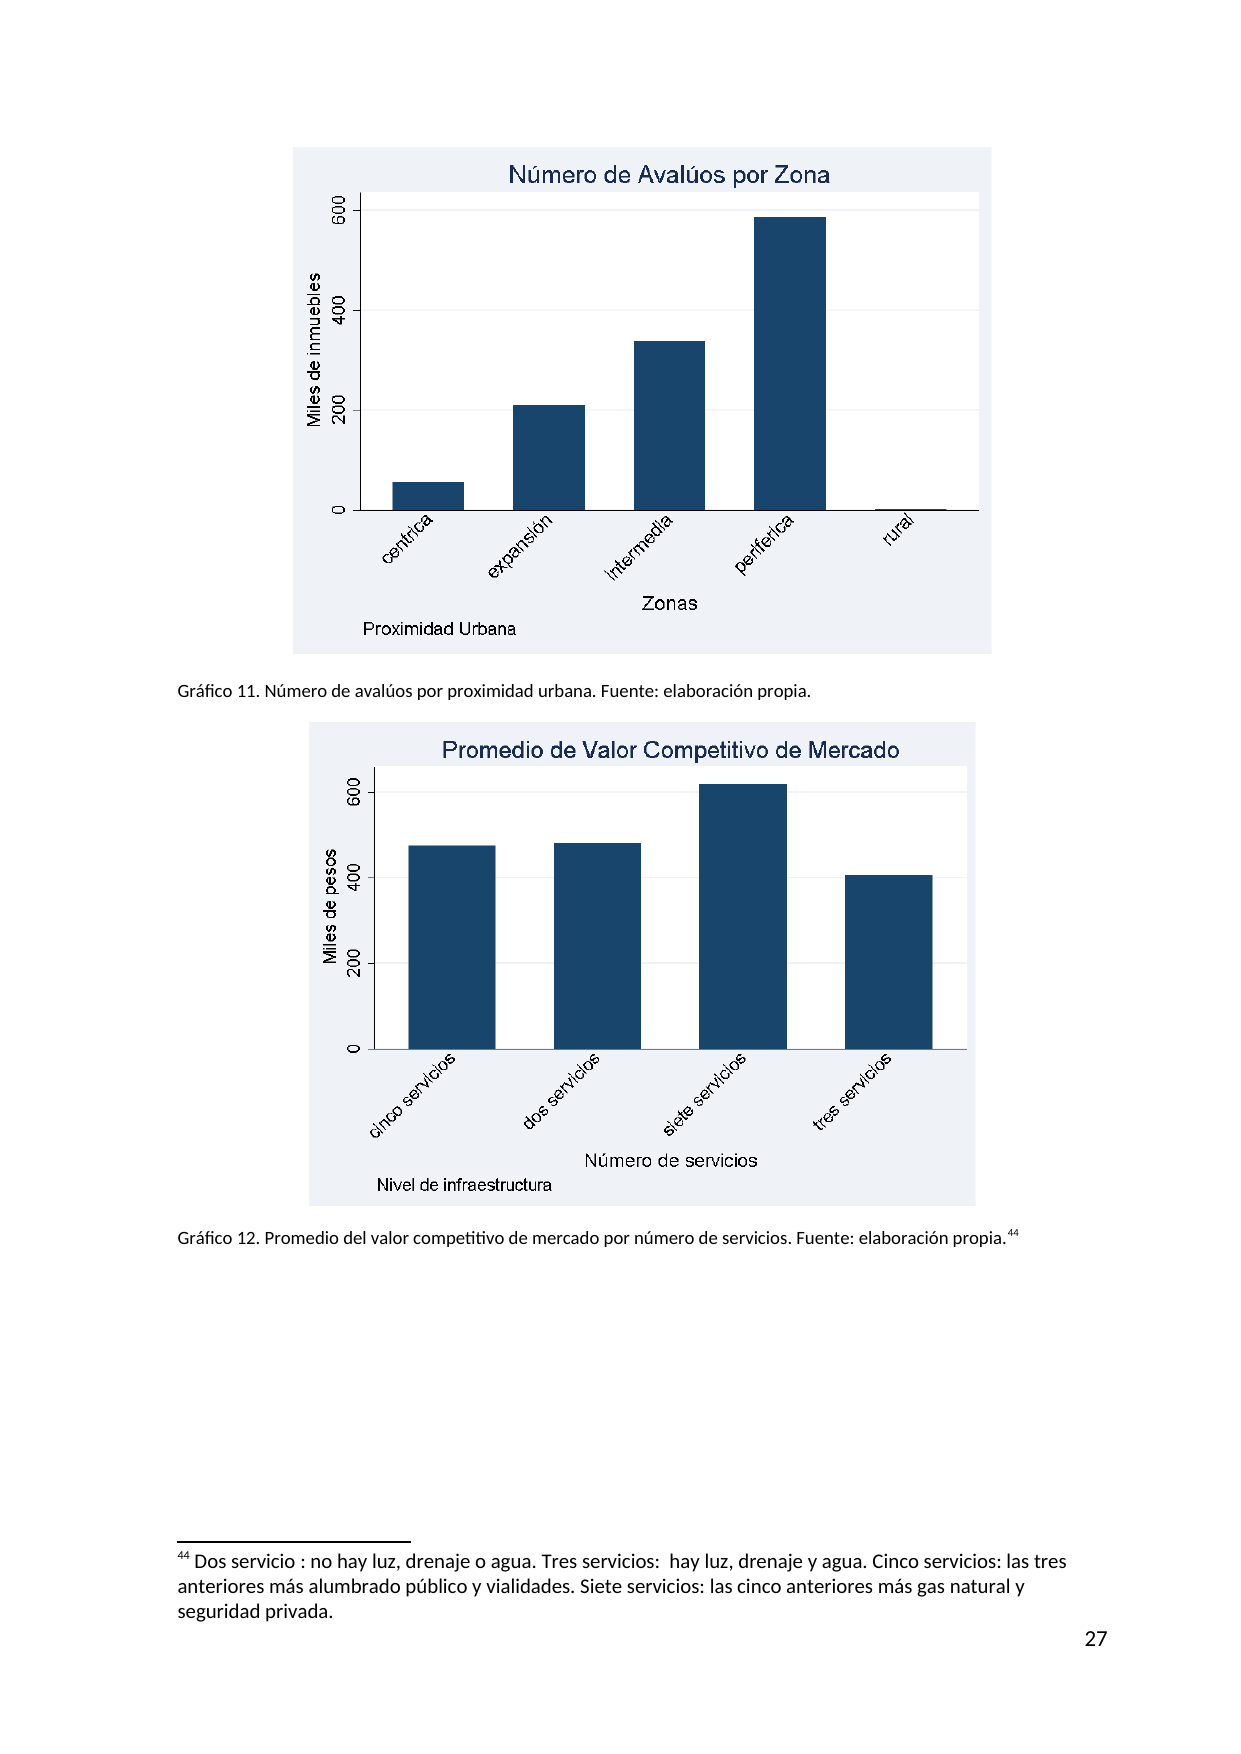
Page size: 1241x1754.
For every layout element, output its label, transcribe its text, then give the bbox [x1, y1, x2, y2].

text Gráfico 12. Promedio del valor competitivo de mercado por número de servicios. Fuente: elaboración propia. [177, 1226, 1107, 1249]
picture [292, 147, 992, 654]
picture [309, 722, 976, 1206]
text Gráfico 11. Número de avalúos por proximidad urbana. Fuente: elaboración propia. [177, 679, 1107, 702]
